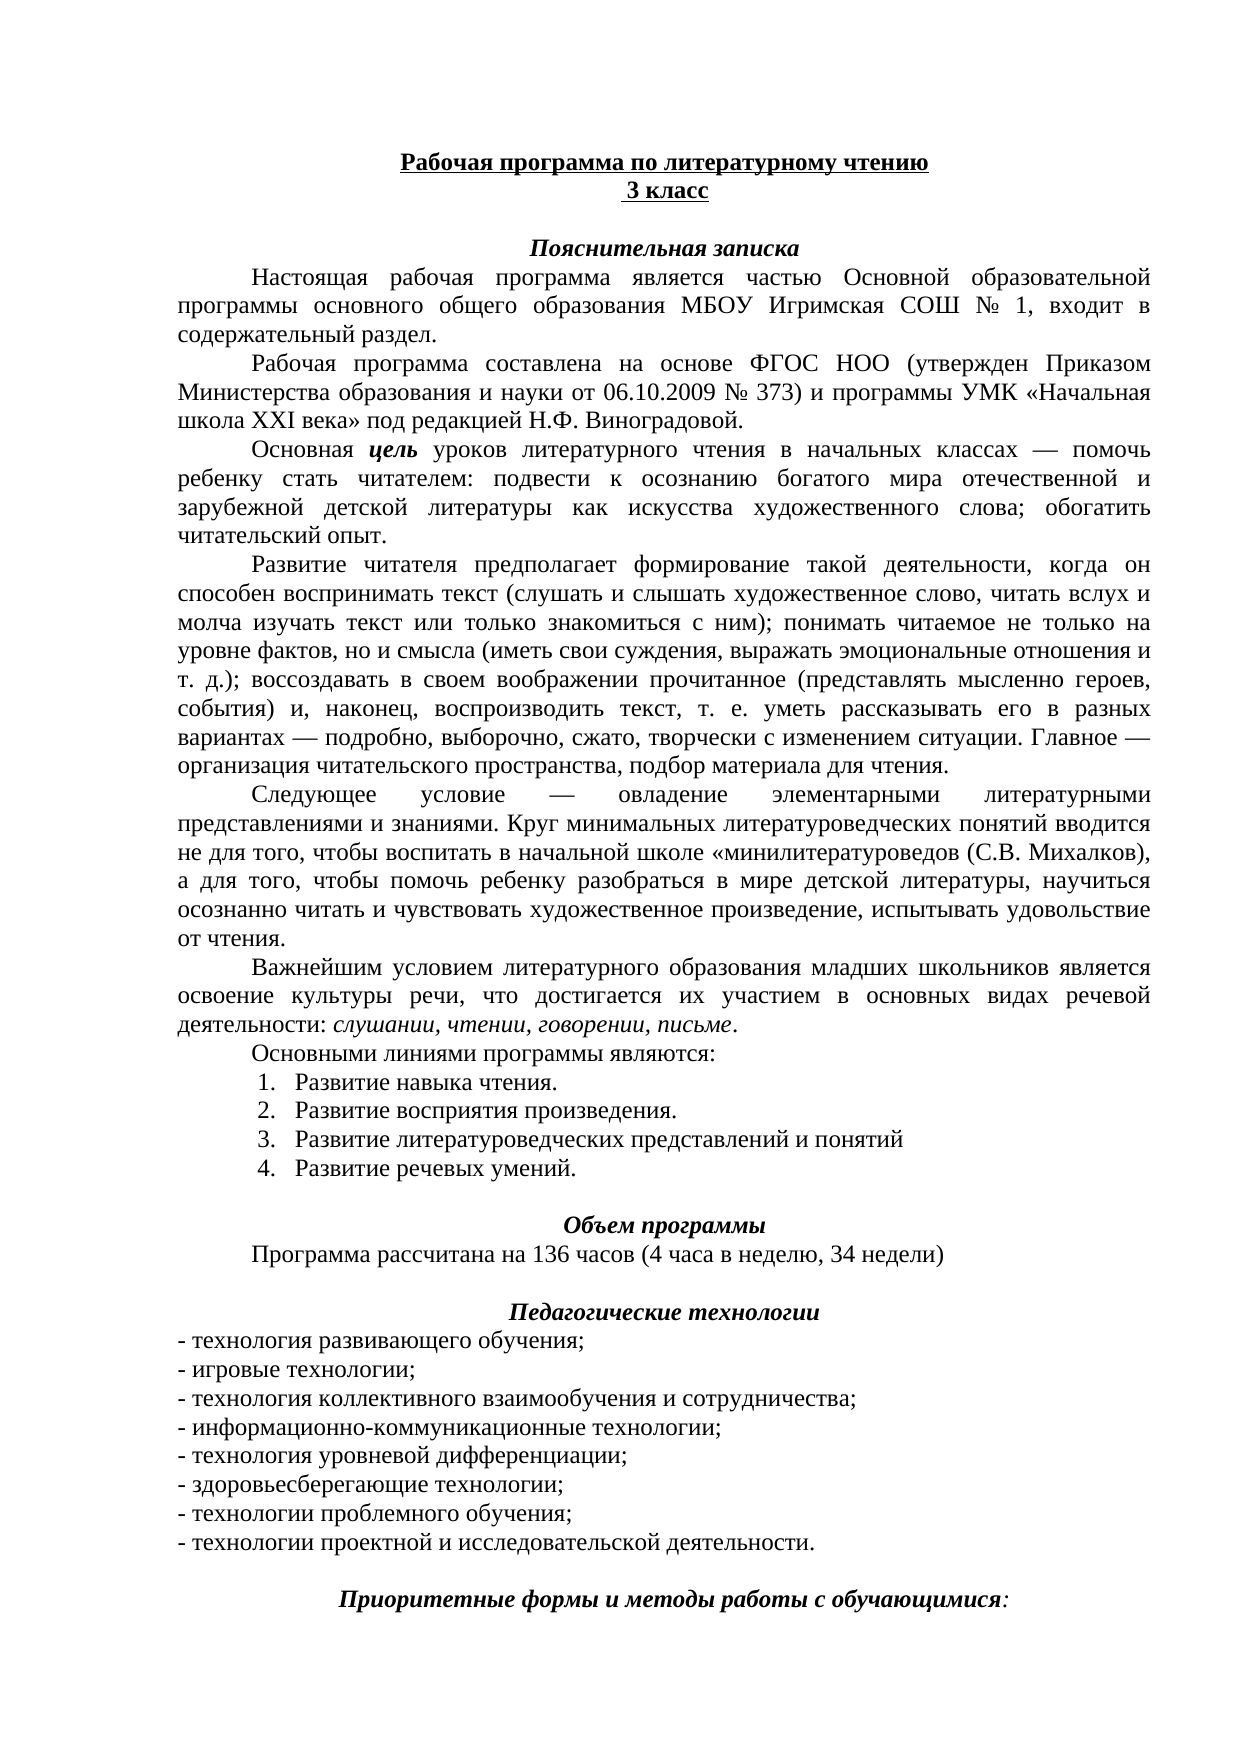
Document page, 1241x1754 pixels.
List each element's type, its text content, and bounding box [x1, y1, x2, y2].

text Настоящая рабочая программа является частью Основной образовательной программы основного общего образования МБОУ Игримская СОШ № 1, входит в содержательный раздел. [177, 262, 1152, 348]
text Основными линиями программы являются: [177, 1038, 1151, 1067]
text Рабочая программа составлена на основе ФГОС НОО (утвержден Приказом Министерства образования и науки от 06.10.2009 № 373) и программы УМК «Начальная школа XXI века» под редакцией Н.Ф. Виноградовой. [177, 348, 1152, 434]
text - технологии проблемного обучения; [177, 1498, 1152, 1527]
list Развитие навыка чтения. [257, 1067, 1151, 1096]
list Развитие литературоведческих представлений и понятий [257, 1124, 1151, 1153]
text Объем программы [177, 1211, 1152, 1239]
text Педагогические технологии [177, 1297, 1152, 1326]
text - игровые технологии; [177, 1354, 1152, 1383]
text - технологии проектной и исследовательской деятельности. [177, 1527, 1152, 1556]
text Пояснительная записка [177, 233, 1152, 262]
text 3 класс [177, 176, 1152, 204]
text Следующее условие — овладение элементарными литературными представлениями и знаниями. Круг минимальных литературоведческих понятий вводится не для того, чтобы воспитать в начальной школе «минилитературоведов (С.В. Михалков), а для того, чтобы помочь ребенку разобраться в мире детской литературы, научиться осознанно читать и чувствовать художественное произведение, испытывать удовольствие от чтения. [177, 779, 1152, 952]
text - информационно-коммуникационные технологии; [177, 1412, 1152, 1441]
text Рабочая программа по литературному чтению [177, 147, 1152, 176]
text Программа рассчитана на 136 часов (4 часа в неделю, 34 недели) [177, 1239, 1152, 1268]
text Приоритетные формы и методы работы с обучающимися: [177, 1584, 1171, 1613]
text - здоровьесберегающие технологии; [177, 1469, 1152, 1498]
text Основная цель уроков литературного чтения в начальных классах — помочь ребенку стать читателем: подвести к осознанию богатого мира отечественной и зарубежной детской литературы как искусства художественного слова; обогатить читательский опыт. [177, 434, 1152, 549]
text - технология развивающего обучения; [177, 1326, 1152, 1354]
text Важнейшим условием литературного образования младших школьников является освоение культуры речи, что достигается их участием в основных видах речевой деятельности: слушании, чтении, говорении, письме. [177, 952, 1152, 1038]
text - технология уровневой дифференциации; [177, 1441, 1152, 1469]
text - технология коллективного взаимообучения и сотрудничества; [177, 1383, 1152, 1412]
text Развитие читателя предполагает формирование такой деятельности, когда он способен воспринимать текст (слушать и слышать художественное слово, читать вслух и молча изучать текст или только знакомиться с ним); понимать читаемое не только на уровне фактов, но и смысла (иметь свои суждения, выражать эмоциональные отношения и т. д.); воссоздавать в своем воображении прочитанное (представлять мысленно героев, события) и, наконец, воспроизводить текст, т. е. уметь рассказывать его в разных вариантах — подробно, выборочно, сжато, творчески с изменением ситуации. Главное — организация читательского пространства, подбор материала для чтения. [177, 549, 1152, 779]
list Развитие восприятия произведения. [257, 1096, 1151, 1124]
list Развитие речевых умений. [257, 1153, 1151, 1182]
